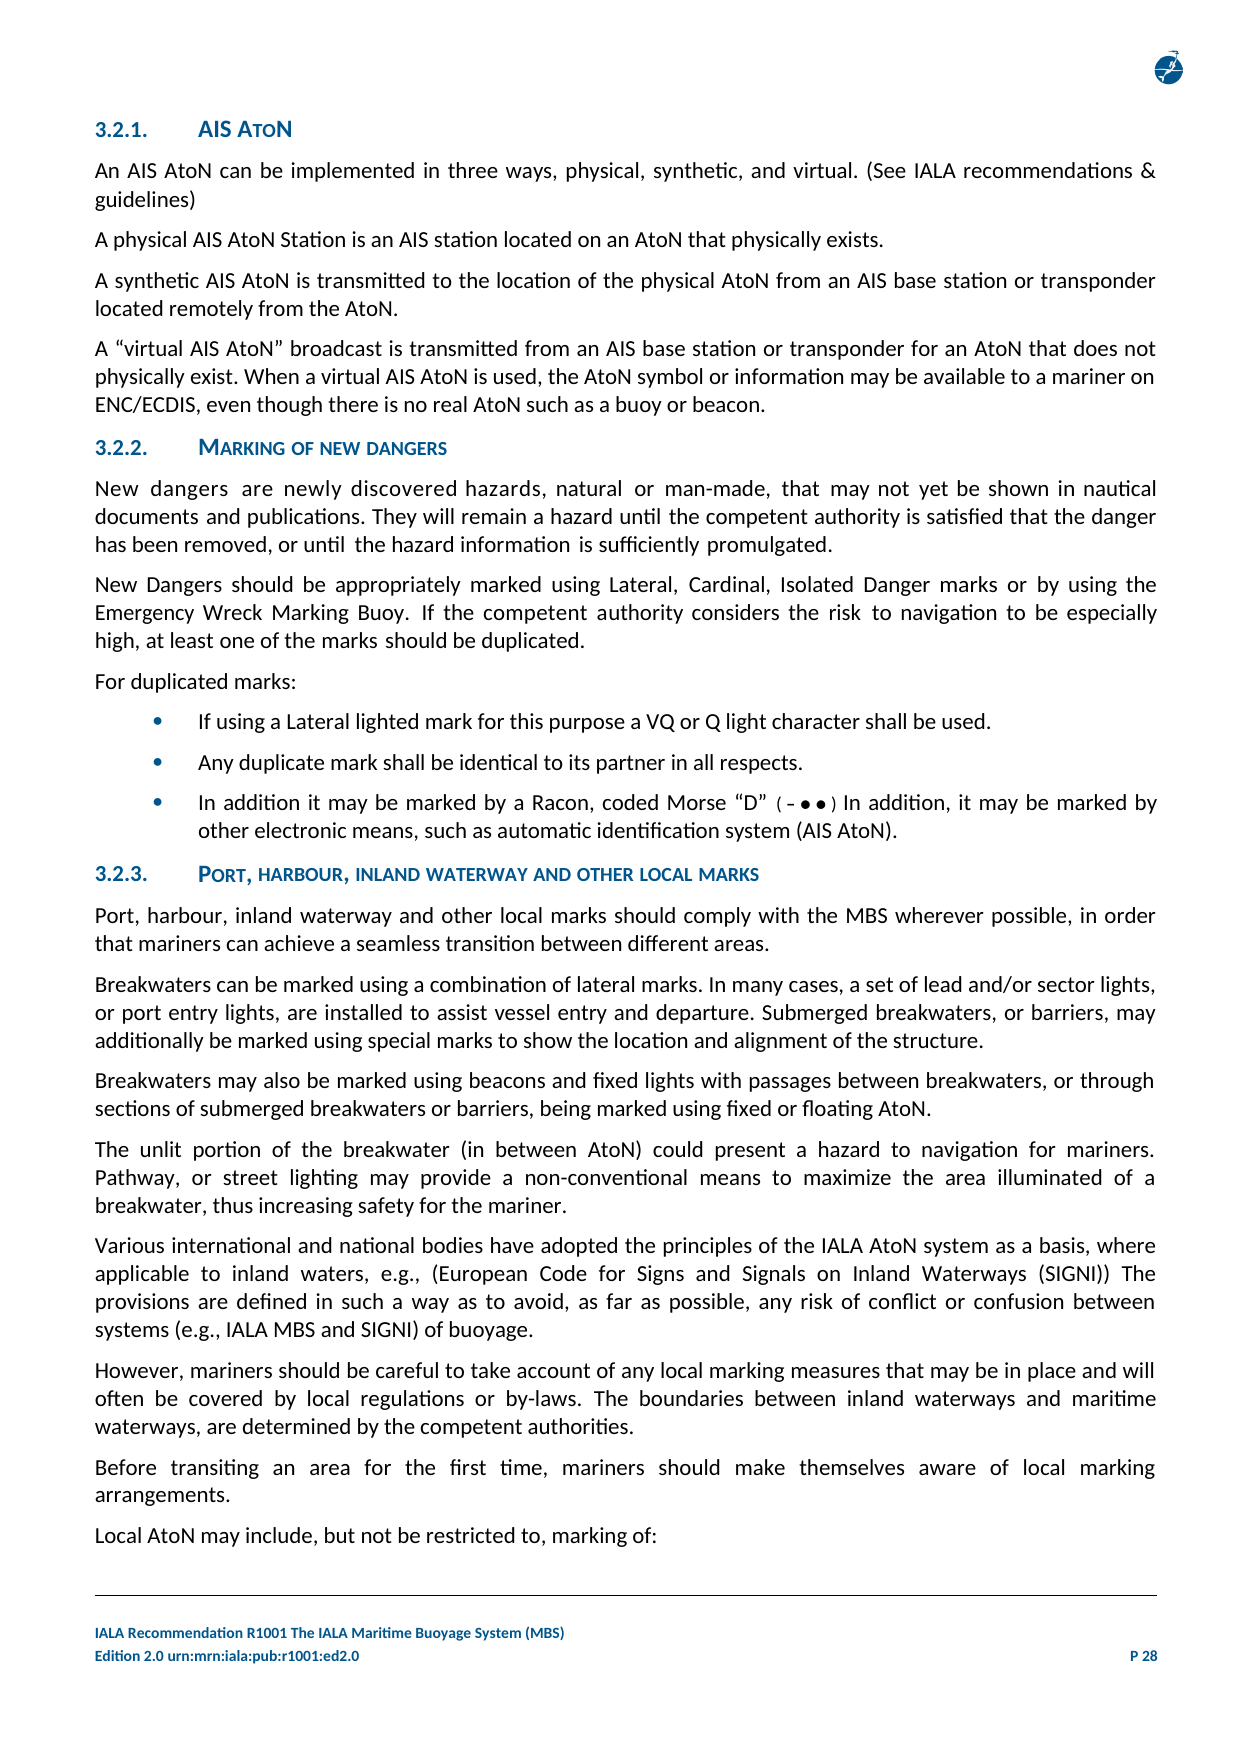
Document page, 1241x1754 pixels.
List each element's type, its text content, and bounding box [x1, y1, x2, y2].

text New Dangers should be appropriately marked using Lateral, Cardinal, Isolated Danger marks or by using the Emergency Wreck Marking Buoy. If the competent authority considers the risk to navigation to be especially high, at least one of the marks should be duplicated. [94, 570, 1157, 654]
text Various international and national bodies have adopted the principles of the IALA AtoN system as a basis, where applicable to inland waters, e.g., (European Code for Signs and Signals on Inland Waterways (SIGNI)) The provisions are defined in such a way as to avoid, as far as possible, any risk of conflict or confusion between systems (e.g., IALA MBS and SIGNI) of buoyage. [94, 1231, 1157, 1343]
text A synthetic AIS AtoN is transmitted to the location of the physical AtoN from an AIS base station or transponder located remotely from the AtoN. [94, 266, 1157, 322]
text Breakwaters can be marked using a combination of lateral marks. In many cases, a set of lead and/or sector lights, or port entry lights, are installed to assist vessel entry and departure. Submerged breakwaters, or barriers, may additionally be marked using special marks to show the location and alignment of the structure. [94, 970, 1157, 1054]
text The unlit portion of the breakwater (in between AtoN) could present a hazard to navigation for mariners. Pathway, or street lighting may provide a non-conventional means to maximize the area illuminated of a breakwater, thus increasing safety for the mariner. [94, 1135, 1157, 1219]
text Local AtoN may include, but not be restricted to, marking of: [94, 1521, 1157, 1549]
text Port, harbour, inland waterway and other local marks should comply with the MBS wherever possible, in order that mariners can achieve a seamless transition between different areas. [94, 901, 1157, 957]
text Before transiting an area for the first time, mariners should make themselves aware of local marking arrangements. [94, 1453, 1157, 1509]
text Any duplicate mark shall be identical to its partner in all respects. [153, 748, 1157, 776]
subtitle AIS AtoN [94, 114, 1069, 144]
text For duplicated marks: [94, 667, 1157, 695]
subtitle Port, harbour, inland waterway and other local marks [94, 857, 1069, 889]
text However, mariners should be careful to take account of any local marking measures that may be in place and will often be covered by local regulations or by-laws. The boundaries between inland waterways and maritime waterways, are determined by the competent authorities. [94, 1356, 1157, 1440]
text A “virtual AIS AtoN” broadcast is transmitted from an AIS base station or transponder for an AtoN that does not physically exist. When a virtual AIS AtoN is used, the AtoN symbol or information may be available to a mariner on ENC/ECDIS, even though there is no real AtoN such as a buoy or beacon. [94, 334, 1157, 418]
picture [1123, 0, 1241, 119]
text In addition it may be marked by a Racon, coded Morse “D” ( – ● ● ) In addition, it may be marked by other electronic means, such as automatic identification system (AIS AtoN). [153, 788, 1157, 844]
text An AIS AtoN can be implemented in three ways, physical, synthetic, and virtual. (See IALA recommendations & guidelines) [94, 157, 1157, 213]
text New dangers are newly discovered hazards, natural or man-made, that may not yet be shown in nautical documents and publications. They will remain a hazard until the competent authority is satisfied that the danger has been removed, or until the hazard information is sufficiently promulgated. [94, 474, 1157, 558]
text If using a Lateral lighted mark for this purpose a VQ or Q light character shall be used. [153, 707, 1157, 736]
subtitle Marking of new dangers [94, 431, 1069, 461]
text A physical AIS AtoN Station is an AIS station located on an AtoN that physically exists. [94, 225, 1157, 253]
text Breakwaters may also be marked using beacons and fixed lights with passages between breakwaters, or through sections of submerged breakwaters or barriers, being marked using fixed or floating AtoN. [94, 1066, 1157, 1122]
